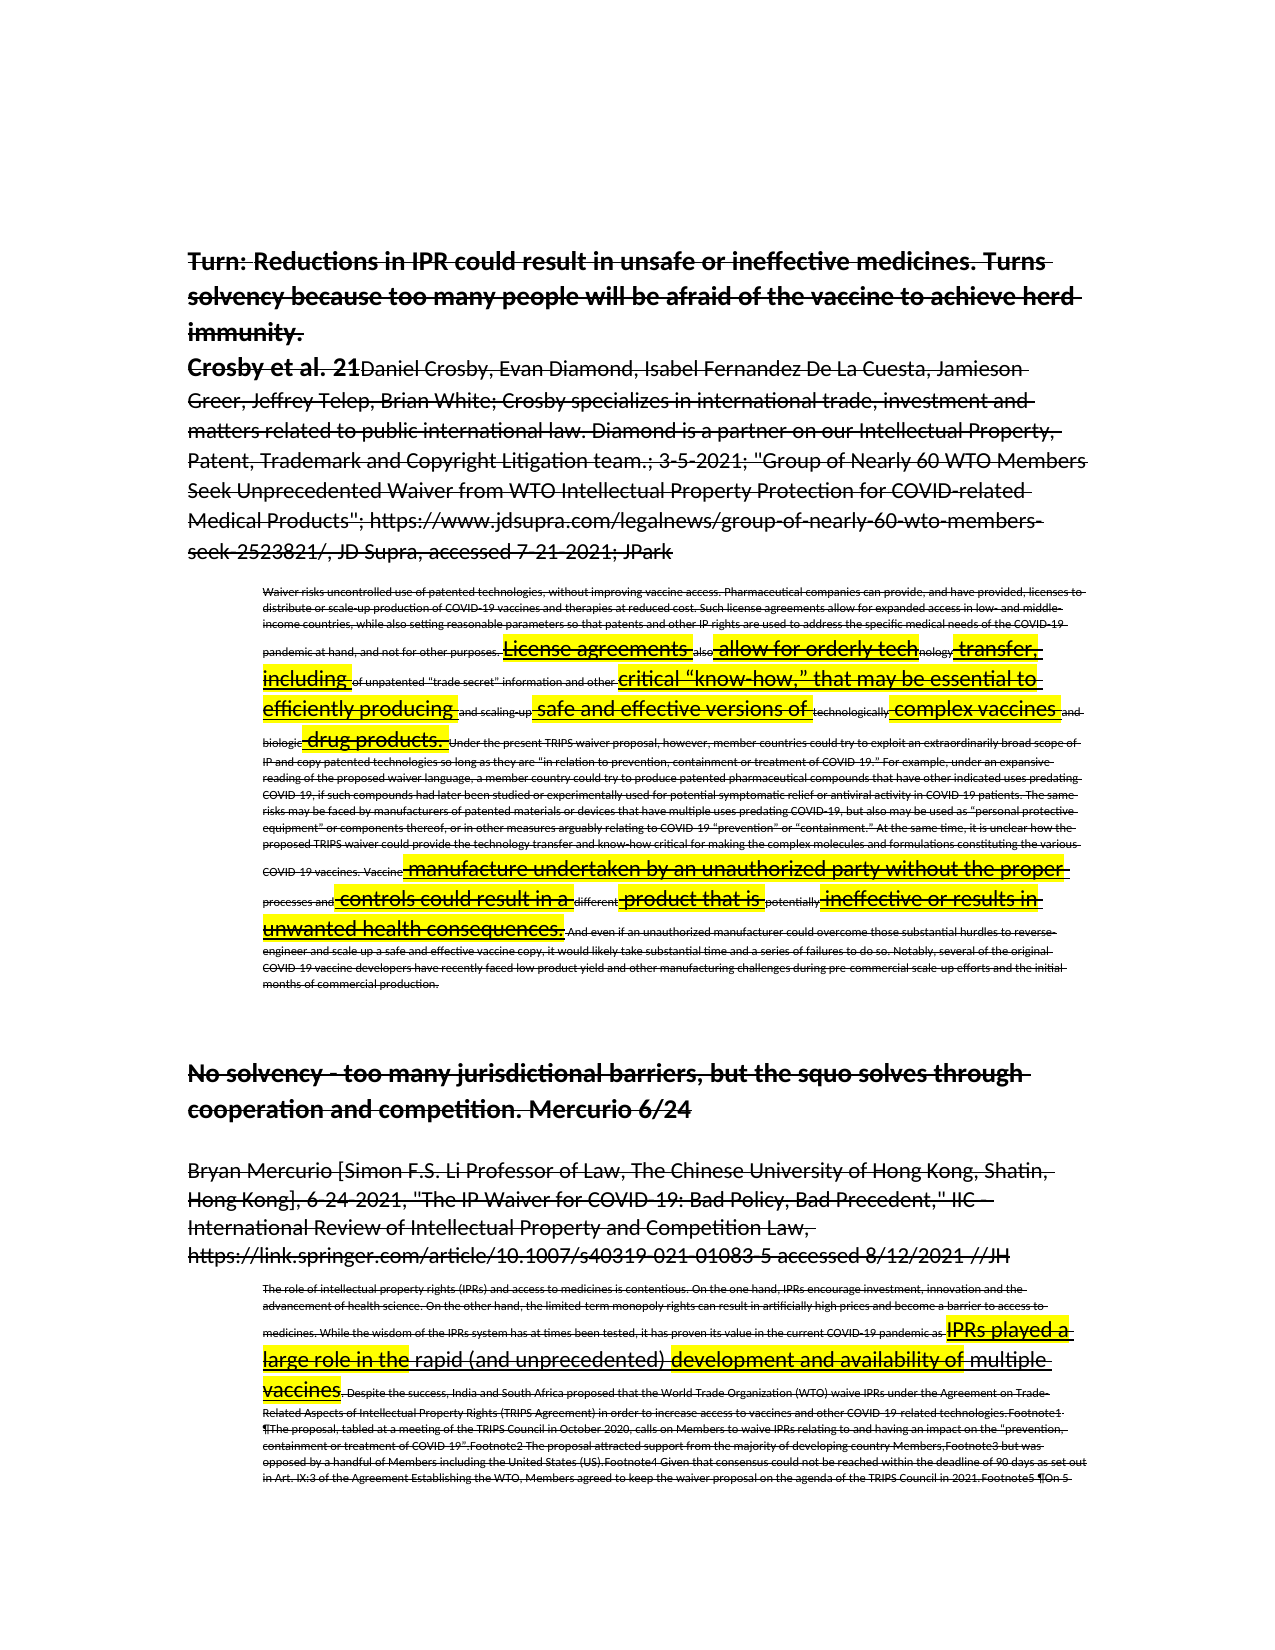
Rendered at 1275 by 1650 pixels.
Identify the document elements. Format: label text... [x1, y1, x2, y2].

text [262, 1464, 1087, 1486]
text Bryan Mercurio [Simon F.S. Li Professor of Law, The Chinese University of Hong Kong, Shatin, Hong Kong], 6-24-2021, "The IP Waiver for COVID-19: Bad Policy, Bad Precedent," IIC - International Review of Intellectual Property and Competition Law, https://link.springer.com/article/10.1007/s40319-021-01083-5 accessed 8/12/2021 //JH [187, 1157, 1087, 1269]
text Crosby et al. 21Daniel Crosby, Evan Diamond, Isabel Fernandez De La Cuesta, Jamieson Greer, Jeffrey Telep, Brian White; Crosby specializes in international trade, investment and matters related to public international law. Diamond is a partner on our Intellectual Property, Patent, Trademark and Copyright Litigation team.; 3-5-2021; "Group of Nearly 60 WTO Members Seek Unprecedented Waiver from WTO Intellectual Property Protection for COVID-related Medical Products"; https://www.jdsupra.com/legalnews/group-of-nearly-60-wto-members-seek-2523821/, JD Supra, accessed 7-21-2021; JPark [187, 463, 1087, 565]
text Waiver risks uncontrolled use of patented technologies, without improving vaccine access. Pharmaceutical companies can provide, and have provided, licenses to distribute or scale-up production of COVID-19 vaccines and therapies at reduced cost. Such license agreements allow for expanded access in low- and middle-income countries, while also setting reasonable parameters so that patents and other IP rights are used to address the specific medical needs of the COVID-19 pandemic at hand, and not for other purposes. License agreements also allow for orderly technology transfer, including of unpatented “trade secret” information and other critical “know-how,” that may be essential to efficiently producing and scaling-up safe and effective versions of technologically complex vaccines and biologic drug products. Under the present TRIPS waiver proposal, however, member countries could try to exploit an extraordinarily broad scope of IP and copy patented technologies so long as they are “in relation to prevention, containment or treatment of COVID-19.” For example, under an expansive reading of the proposed waiver language, a member country could try to produce patented pharmaceutical compounds that have other indicated uses predating COVID-19, if such compounds had later been studied or experimentally used for potential symptomatic relief or antiviral activity in COVID-19 patients. The same risks may be faced by manufacturers of patented materials or devices that have multiple uses predating COVID-19, but also may be used as “personal protective equipment” or components thereof, or in other measures arguably relating to COVID-19 “prevention” or “containment.” At the same time, it is unclear how the proposed TRIPS waiver could provide the technology transfer and know-how critical for making the complex molecules and formulations constituting the various COVID-19 vaccines. Vaccine manufacture undertaken by an unauthorized party without the proper processes and controls could result in a different product that is potentially ineffective or results in unwanted health consequences. And even if an unauthorized manufacturer could overcome those substantial hurdles to reverse-engineer and scale up a safe and effective vaccine copy, it would likely take substantial time and a series of failures to do so. Notably, several of the original COVID-19 vaccine developers have recently faced low product yield and other manufacturing challenges during pre-commercial scale-up efforts and the initial months of commercial production. [262, 584, 1087, 992]
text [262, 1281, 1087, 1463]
subtitle Turn: Reductions in IPR could result in unsafe or ineffective medicines. Turns solvency because too many people will be afraid of the vaccine to achieve herd immunity. [187, 244, 1087, 348]
subtitle No solvency - too many jurisdictional barriers, but the squo solves through cooperation and competition. Mercurio 6/24 [187, 1056, 1087, 1125]
text Crosby et al. 21Daniel Crosby, Evan Diamond, Isabel Fernandez De La Cuesta, Jamieson Greer, Jeffrey Telep, Brian White; Crosby specializes in international trade, investment and matters related to public international law. Diamond is a partner on our Intellectual Property, Patent, Trademark and Copyright Litigation team.; 3-5-2021; "Group of Nearly 60 WTO Members Seek Unprecedented Waiver from WTO Intellectual Property Protection for COVID-related Medical Products"; https://www.jdsupra.com/legalnews/group-of-nearly-60-wto-members-seek-2523821/, JD Supra, accessed 7-21-2021; JPark [187, 351, 1087, 462]
